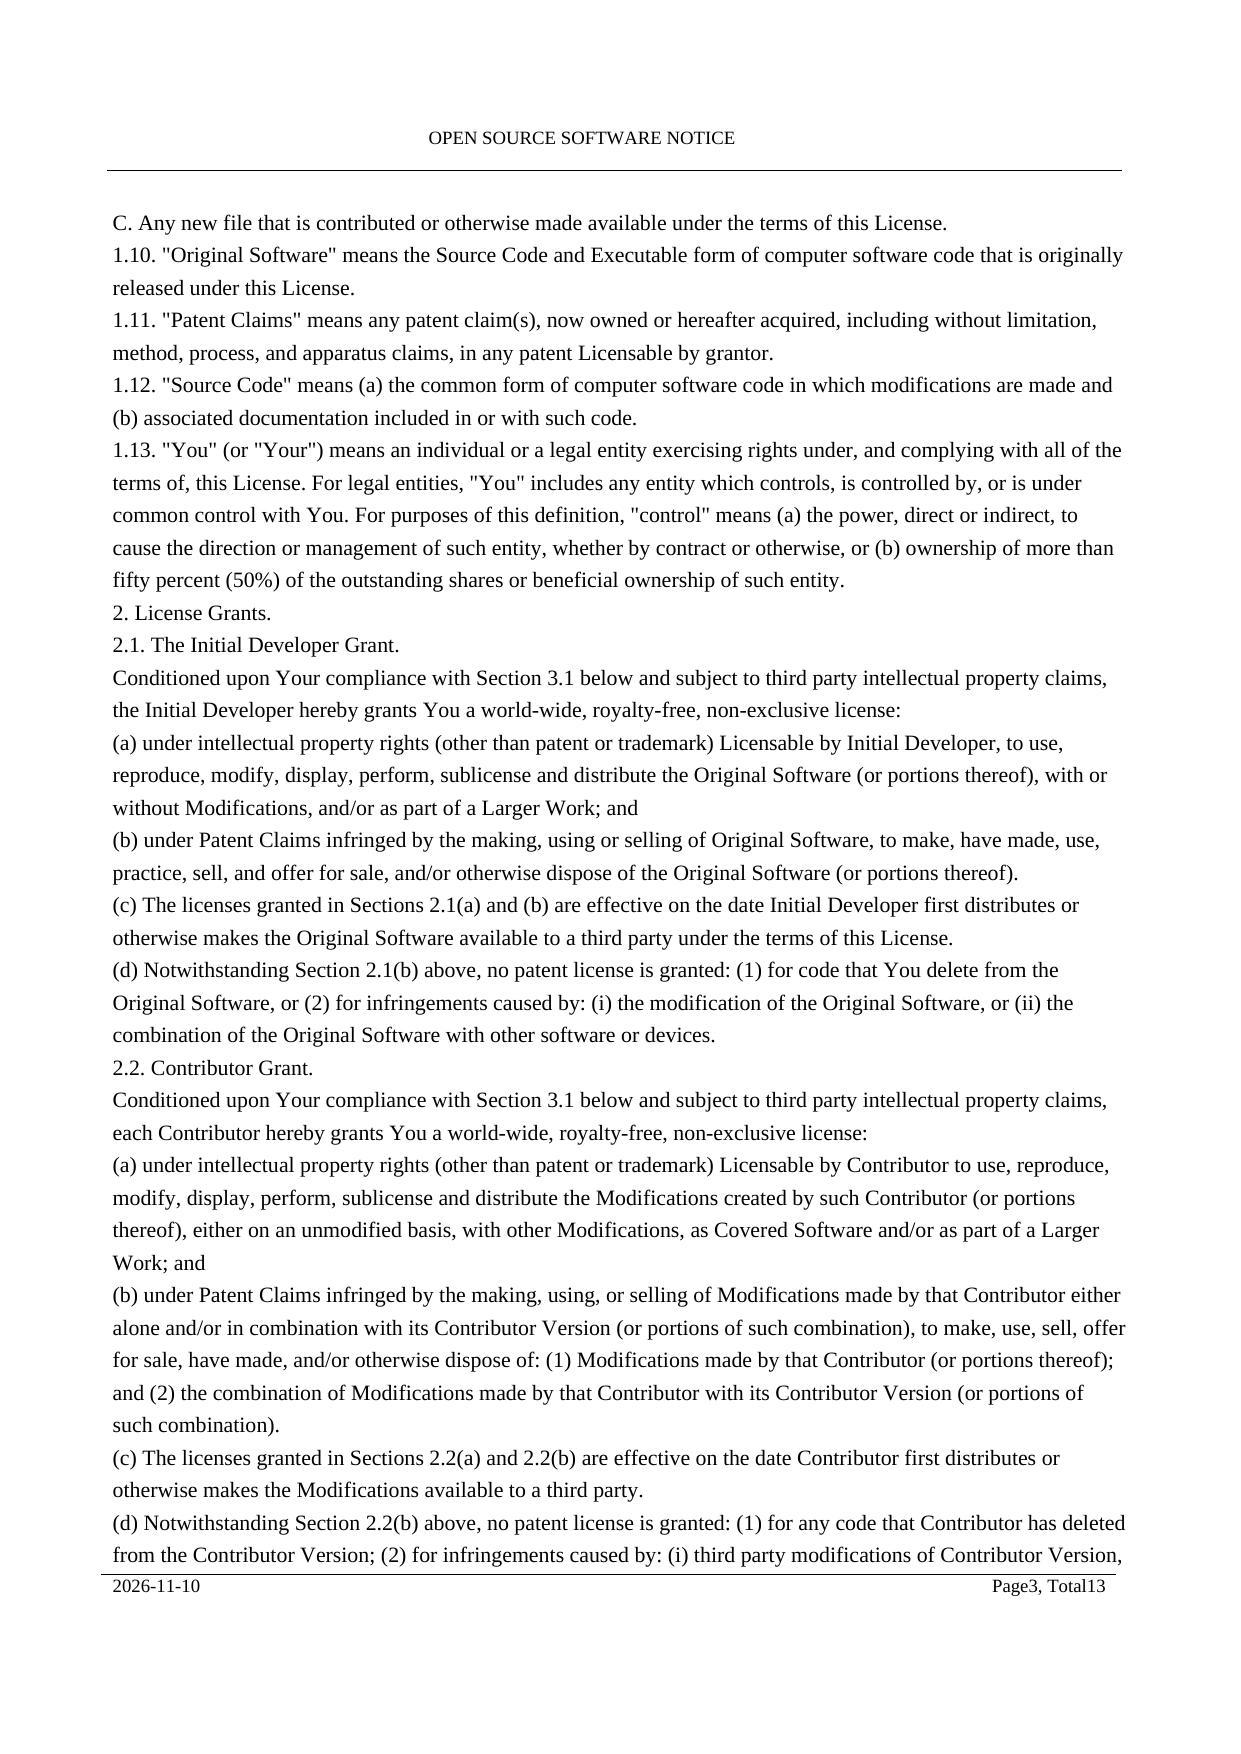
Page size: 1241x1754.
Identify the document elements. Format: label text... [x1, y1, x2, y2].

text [112, 1506, 1128, 1571]
text 2.1. The Initial Developer Grant. [112, 629, 1128, 661]
text 2. License Grants. [112, 596, 1128, 629]
text (a) under intellectual property rights (other than patent or trademark) Licensable by Initial Developer, to use, reproduce, modify, display, perform, sublicense and distribute the Original Software (or portions thereof), with or without Modifications, and/or as part of a Larger Work; and [112, 726, 1128, 824]
text 1.13. "You" (or "Your") means an individual or a legal entity exercising rights under, and complying with all of the terms of, this License. For legal entities, "You" includes any entity which controls, is controlled by, or is under common control with You. For purposes of this definition, "control" means (a) the power, direct or indirect, to cause the direction or management of such entity, whether by contract or otherwise, or (b) ownership of more than fifty percent (50%) of the outstanding shares or beneficial ownership of such entity. [112, 434, 1128, 596]
text 1.10. "Original Software" means the Source Code and Executable form of computer software code that is originally released under this License. [112, 239, 1128, 304]
text Conditioned upon Your compliance with Section 3.1 below and subject to third party intellectual property claims, the Initial Developer hereby grants You a world-wide, royalty-free, non-exclusive license: [112, 661, 1128, 726]
text (b) under Patent Claims infringed by the making, using or selling of Original Software, to make, have made, use, practice, sell, and offer for sale, and/or otherwise dispose of the Original Software (or portions thereof). [112, 824, 1128, 889]
text (c) The licenses granted in Sections 2.1(a) and (b) are effective on the date Initial Developer first distributes or otherwise makes the Original Software available to a third party under the terms of this License. [112, 889, 1128, 954]
text 1.11. "Patent Claims" means any patent claim(s), now owned or hereafter acquired, including without limitation, method, process, and apparatus claims, in any patent Licensable by grantor. [112, 304, 1128, 369]
text (d) Notwithstanding Section 2.1(b) above, no patent license is granted: (1) for code that You delete from the Original Software, or (2) for infringements caused by: (i) the modification of the Original Software, or (ii) the combination of the Original Software with other software or devices. [112, 954, 1128, 1051]
text 1.12. "Source Code" means (a) the common form of computer software code in which modifications are made and (b) associated documentation included in or with such code. [112, 369, 1128, 434]
text (c) The licenses granted in Sections 2.2(a) and 2.2(b) are effective on the date Contributor first distributes or otherwise makes the Modifications available to a third party. [112, 1441, 1128, 1506]
text C. Any new file that is contributed or otherwise made available under the terms of this License. [112, 206, 1128, 239]
text 2.2. Contributor Grant. [112, 1051, 1128, 1084]
text Conditioned upon Your compliance with Section 3.1 below and subject to third party intellectual property claims, each Contributor hereby grants You a world-wide, royalty-free, non-exclusive license: [112, 1084, 1128, 1149]
text (b) under Patent Claims infringed by the making, using, or selling of Modifications made by that Contributor either alone and/or in combination with its Contributor Version (or portions of such combination), to make, use, sell, offer for sale, have made, and/or otherwise dispose of: (1) Modifications made by that Contributor (or portions thereof); and (2) the combination of Modifications made by that Contributor with its Contributor Version (or portions of such combination). [112, 1279, 1128, 1441]
text (a) under intellectual property rights (other than patent or trademark) Licensable by Contributor to use, reproduce, modify, display, perform, sublicense and distribute the Modifications created by such Contributor (or portions thereof), either on an unmodified basis, with other Modifications, as Covered Software and/or as part of a Larger Work; and [112, 1149, 1128, 1279]
